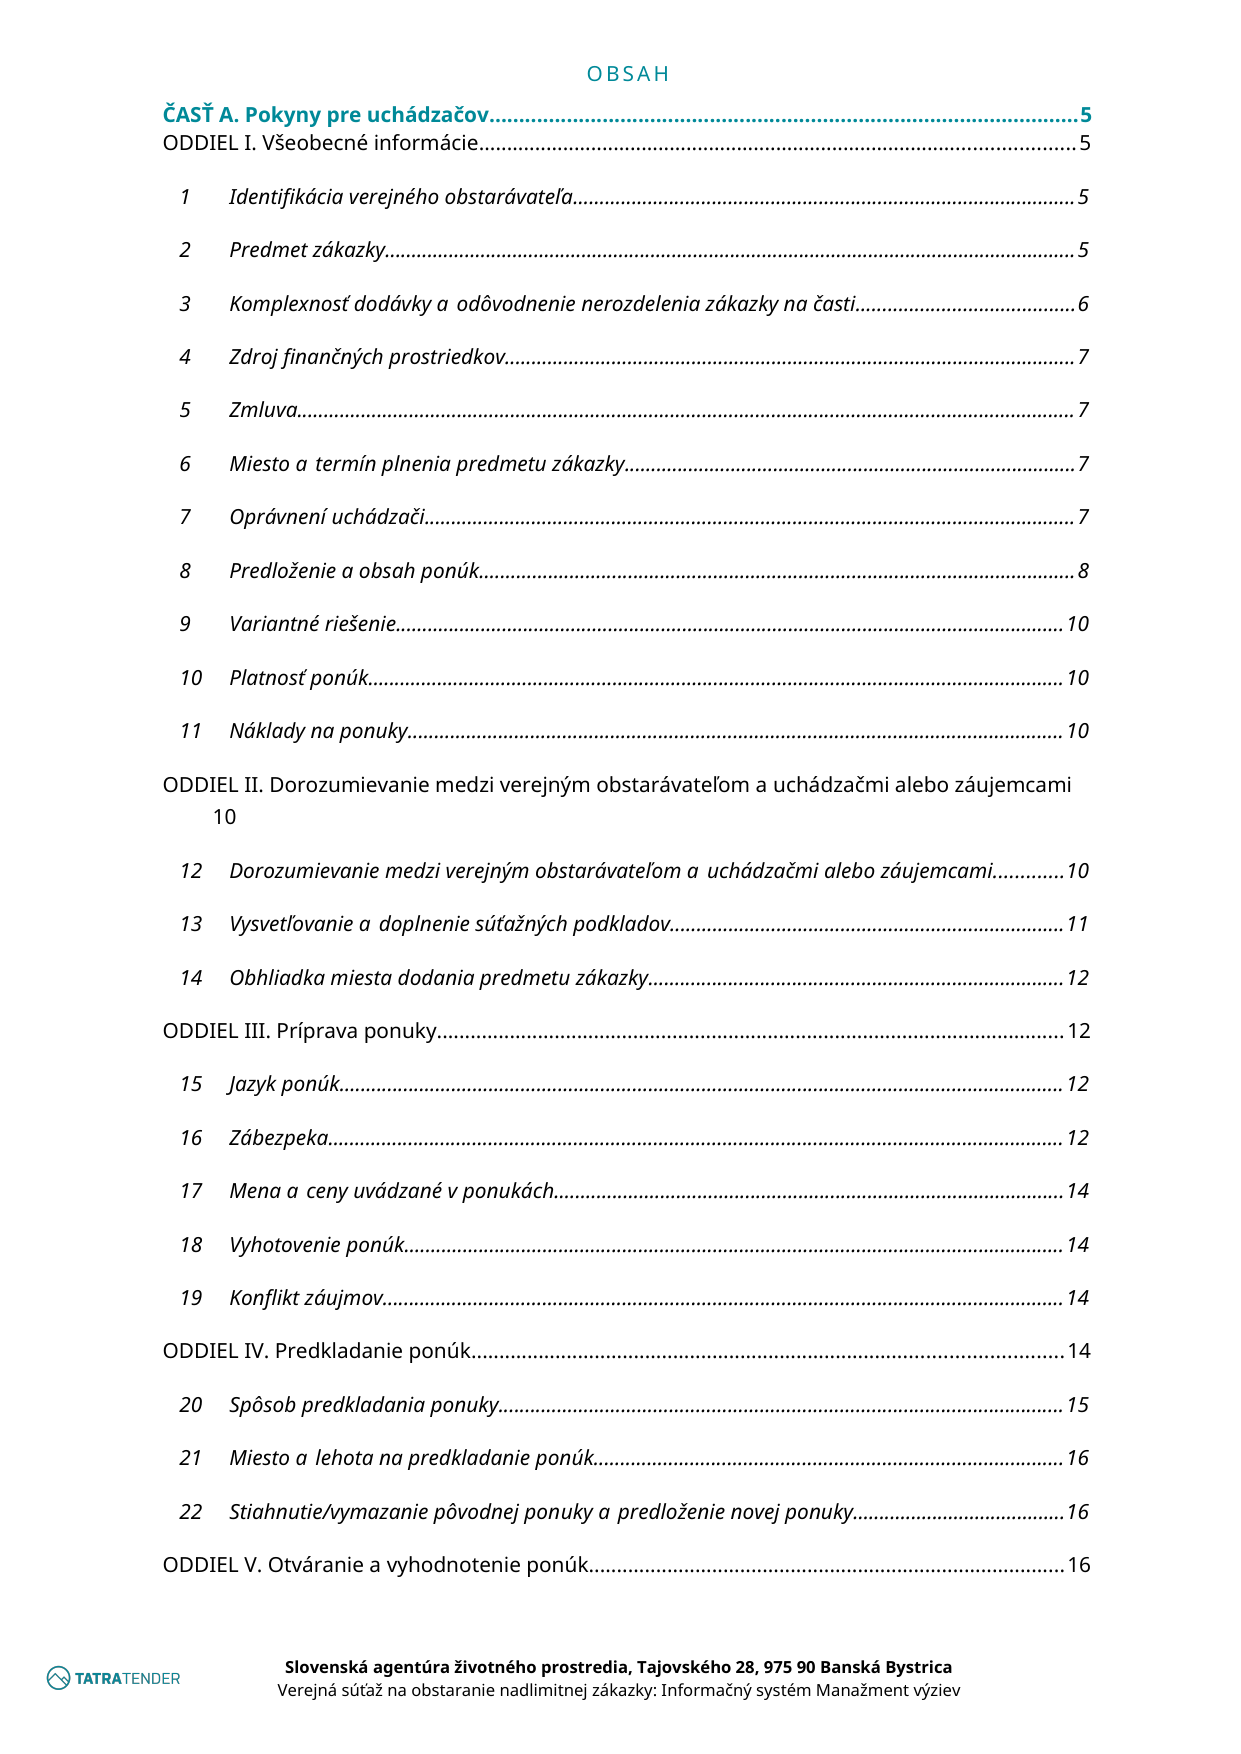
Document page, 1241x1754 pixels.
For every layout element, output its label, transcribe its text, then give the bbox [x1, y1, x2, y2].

text 17 Mena a ceny uvádzané v ponukách 14 [179, 1176, 1093, 1205]
text ODDIEL III. Príprava ponuky 12 [162, 1016, 1093, 1044]
text 11 Náklady na ponuky 10 [179, 716, 1093, 745]
text 14 Obhliadka miesta dodania predmetu zákazky 12 [179, 963, 1093, 991]
text ODDIEL IV. Predkladanie ponúk 14 [162, 1337, 1093, 1365]
text ODDIEL II. Dorozumievanie medzi verejným obstarávateľom a uchádzačmi alebo záujemcami 10 [162, 770, 1093, 831]
text 22 Stiahnutie/vymazanie pôvodnej ponuky a predloženie novej ponuky 16 [179, 1497, 1093, 1525]
text 19 Konflikt záujmov 14 [179, 1283, 1093, 1312]
text 8 Predloženie a obsah ponúk 8 [179, 556, 1093, 584]
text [162, 59, 1093, 87]
text 4 Zdroj finančných prostriedkov 7 [179, 342, 1093, 371]
text 6 Miesto a termín plnenia predmetu zákazky 7 [179, 449, 1093, 477]
text 20 Spôsob predkladania ponuky 15 [179, 1390, 1093, 1418]
text 13 Vysvetľovanie a doplnenie súťažných podkladov 11 [179, 909, 1093, 938]
text 7 Oprávnení uchádzači 7 [179, 502, 1093, 531]
text 12 Dorozumievanie medzi verejným obstarávateľom a uchádzačmi alebo záujemcami 10 [179, 856, 1093, 884]
text ČASŤ A. Pokyny pre uchádzačov 5 [162, 100, 1093, 128]
text 21 Miesto a lehota na predkladanie ponúk 16 [179, 1443, 1093, 1472]
text 15 Jazyk ponúk 12 [179, 1069, 1093, 1098]
text 1 Identifikácia verejného obstarávateľa 5 [179, 182, 1093, 210]
text 9 Variantné riešenie 10 [179, 609, 1093, 638]
text ODDIEL I. Všeobecné informácie 5 [162, 128, 1093, 157]
text 2 Predmet zákazky 5 [179, 235, 1093, 264]
text ODDIEL V. Otváranie a vyhodnotenie ponúk 16 [162, 1550, 1093, 1579]
picture [44, 1655, 191, 1699]
text 18 Vyhotovenie ponúk 14 [179, 1230, 1093, 1258]
text 5 Zmluva 7 [179, 396, 1093, 424]
text 10 Platnosť ponúk 10 [179, 663, 1093, 691]
text 16 Zábezpeka 12 [179, 1123, 1093, 1151]
text 3 Komplexnosť dodávky a odôvodnenie nerozdelenia zákazky na časti 6 [179, 289, 1093, 317]
